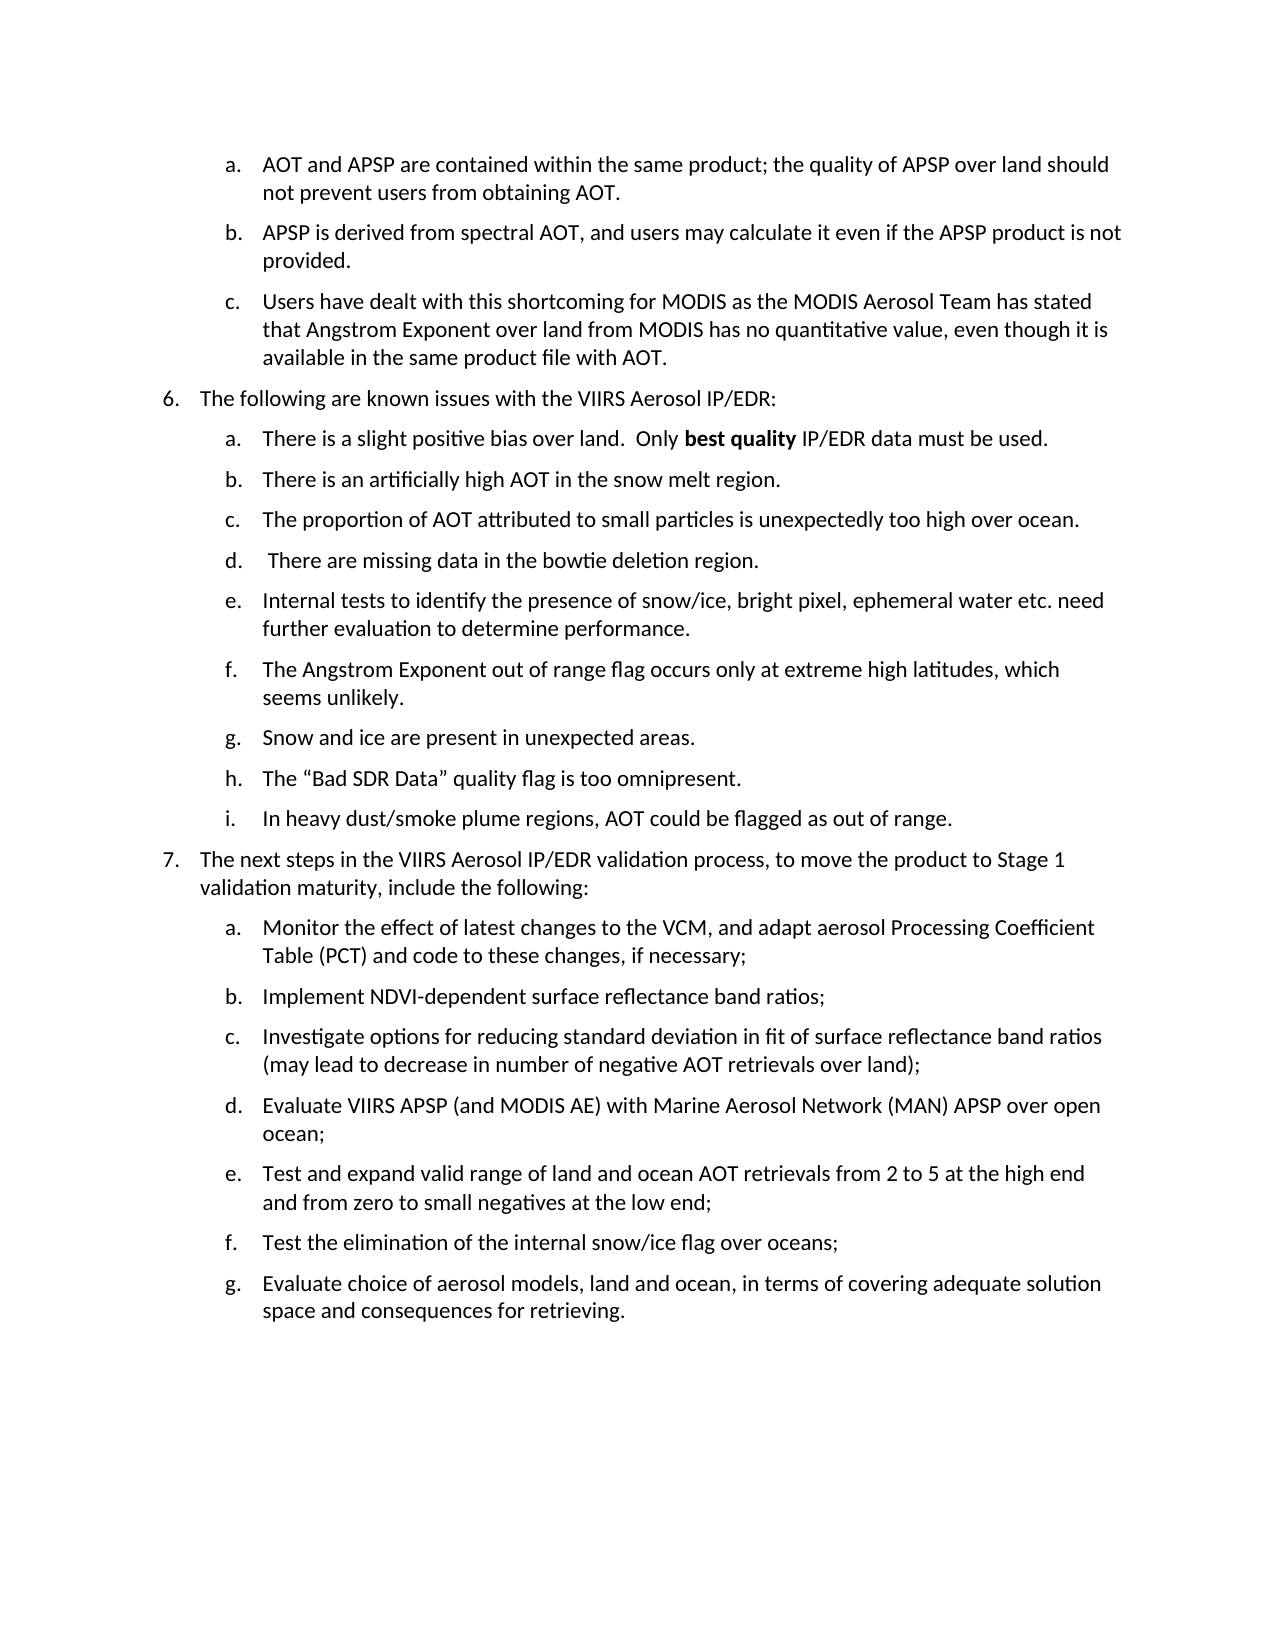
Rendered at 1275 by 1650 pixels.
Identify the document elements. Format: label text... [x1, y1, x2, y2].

list Test the elimination of the internal snow/ice flag over oceans; [225, 1228, 1125, 1256]
list Investigate options for reducing standard deviation in fit of surface reflectance band ratios (may lead to decrease in number of negative AOT retrievals over land); [225, 1022, 1125, 1078]
list There is a slight positive bias over land. Only best quality IP/EDR data must be used. [225, 424, 1125, 452]
list There is an artificially high AOT in the snow melt region. [225, 465, 1125, 493]
list In heavy dust/smoke plume regions, AOT could be flagged as out of range. [225, 804, 1125, 832]
list AOT and APSP are contained within the same product; the quality of APSP over land should not prevent users from obtaining AOT. [225, 150, 1125, 206]
list Evaluate VIIRS APSP (and MODIS AE) with Marine Aerosol Network (MAN) APSP over open ocean; [225, 1091, 1125, 1147]
list The next steps in the VIIRS Aerosol IP/EDR validation process, to move the product to Stage 1 validation maturity, include the following: [162, 845, 1125, 901]
list Implement NDVI-dependent surface reflectance band ratios; [225, 982, 1125, 1010]
list Monitor the effect of latest changes to the VCM, and adapt aerosol Processing Coefficient Table (PCT) and code to these changes, if necessary; [225, 913, 1125, 969]
list Internal tests to identify the presence of snow/ice, bright pixel, ephemeral water etc. need further evaluation to determine performance. [225, 586, 1125, 642]
list Snow and ice are present in unexpected areas. [225, 723, 1125, 751]
list There are missing data in the bowtie deletion region. [225, 546, 1125, 574]
list Test and expand valid range of land and ocean AOT retrievals from 2 to 5 at the high end and from zero to small negatives at the low end; [225, 1159, 1125, 1216]
list The proportion of AOT attributed to small particles is unexpectedly too high over ocean. [225, 505, 1125, 533]
list Users have dealt with this shortcoming for MODIS as the MODIS Aerosol Team has stated that Angstrom Exponent over land from MODIS has no quantitative value, even though it is available in the same product file with AOT. [225, 287, 1125, 371]
list APSP is derived from spectral AOT, and users may calculate it even if the APSP product is not provided. [225, 218, 1125, 274]
list The following are known issues with the VIIRS Aerosol IP/EDR: [162, 384, 1125, 412]
list The “Bad SDR Data” quality flag is too omnipresent. [225, 764, 1125, 792]
list Evaluate choice of aerosol models, land and ocean, in terms of covering adequate solution space and consequences for retrieving. [225, 1269, 1125, 1325]
list The Angstrom Exponent out of range flag occurs only at extreme high latitudes, which seems unlikely. [225, 655, 1125, 711]
